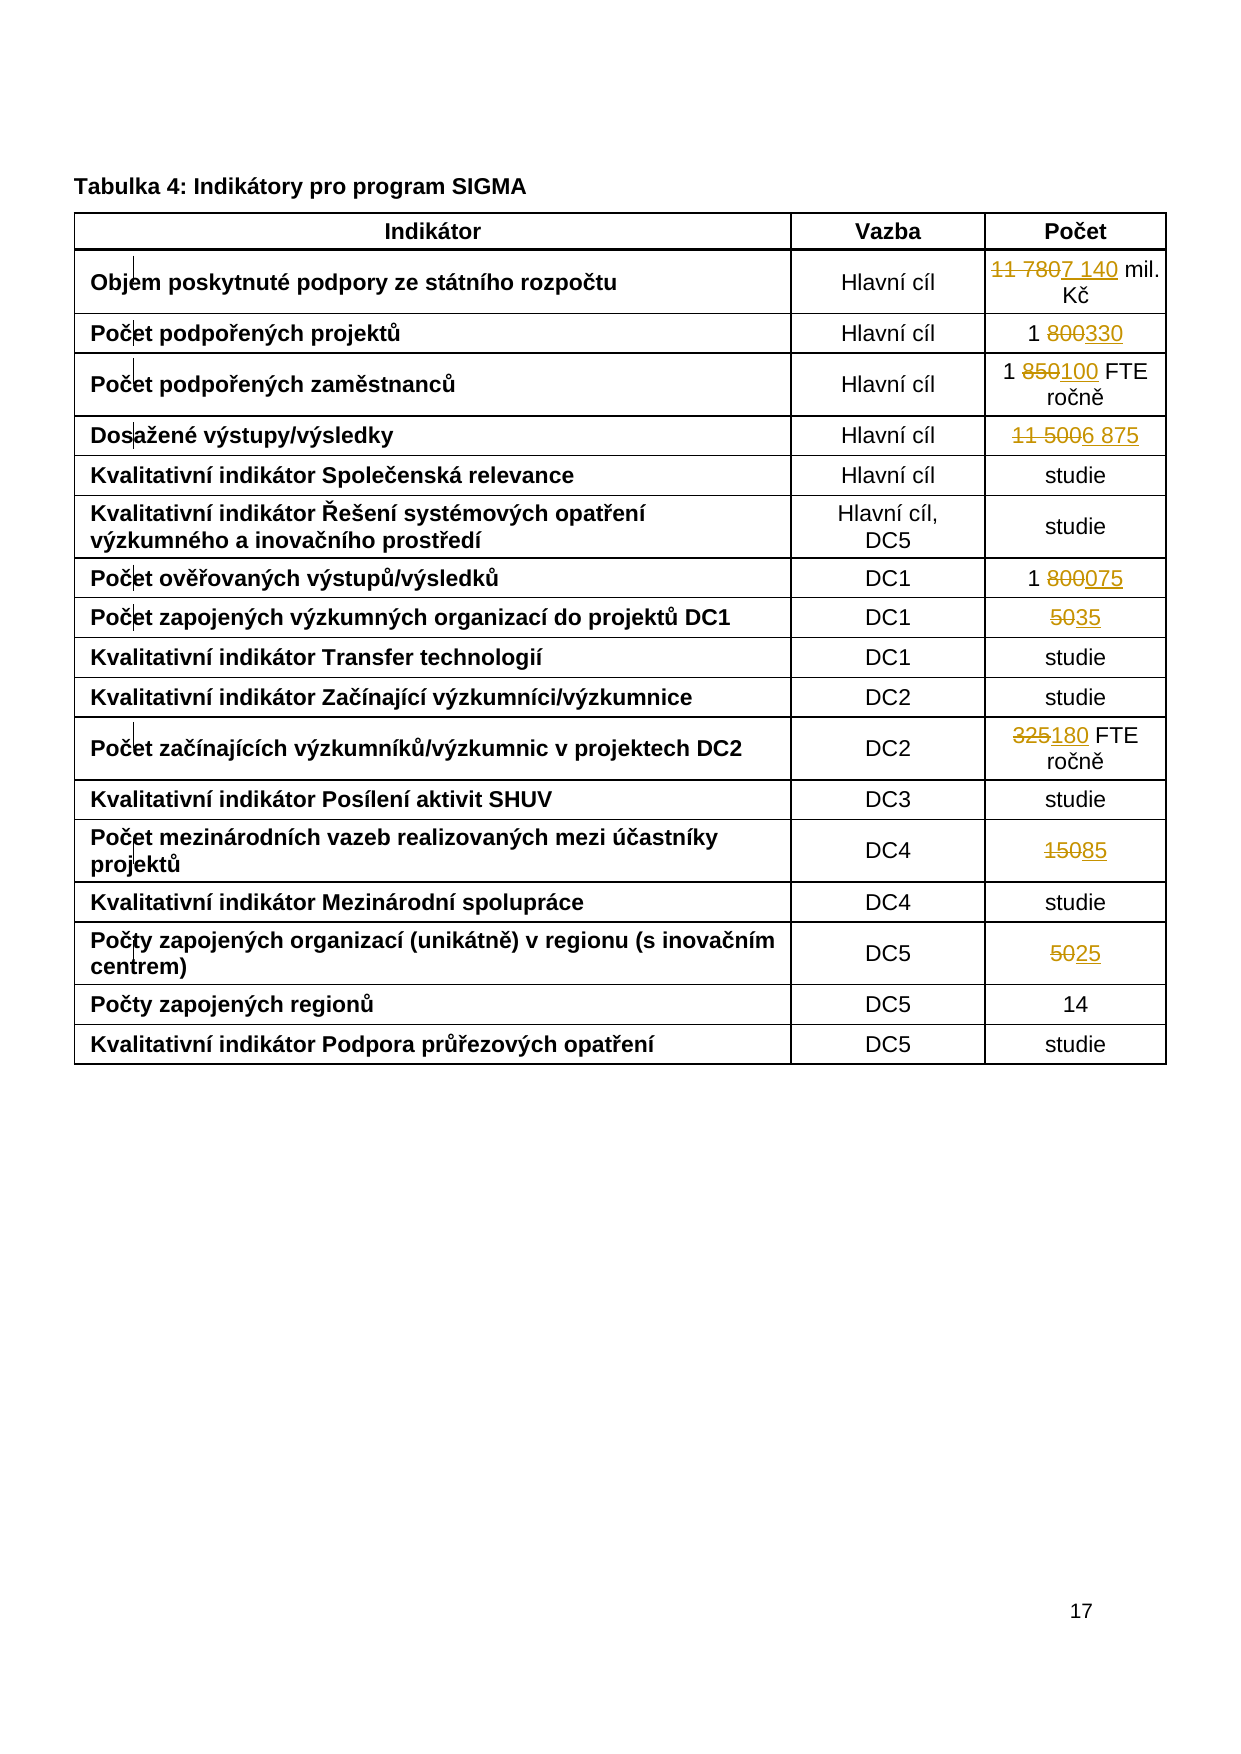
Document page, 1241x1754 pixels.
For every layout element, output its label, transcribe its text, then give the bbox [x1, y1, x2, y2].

table_cell 1 FTE ročně [986, 354, 1165, 415]
table_cell DC3 [792, 781, 984, 819]
table_cell Počet mezinárodních vazeb realizovaných mezi účastníky projektů [75, 820, 790, 881]
table_cell Dosažené výstupy/výsledky [75, 417, 790, 455]
table_cell DC2 [792, 678, 984, 716]
table_cell Kvalitativní indikátor Podpora průřezových opatření [75, 1025, 790, 1063]
table_cell Hlavní cíl [792, 251, 984, 312]
table_cell mil. Kč [986, 251, 1165, 312]
table_cell studie [986, 496, 1165, 557]
table_cell Počet podpořených zaměstnanců [75, 354, 790, 415]
table_cell studie [986, 678, 1165, 716]
table_cell Kvalitativní indikátor Začínající výzkumníci/výzkumnice [75, 678, 790, 716]
table_cell DC4 [792, 883, 984, 921]
table_cell Kvalitativní indikátor Společenská relevance [75, 456, 790, 494]
table_cell studie [986, 638, 1165, 676]
table_cell 14 [986, 985, 1165, 1023]
table_cell Kvalitativní indikátor Posílení aktivit SHUV [75, 781, 790, 819]
table_cell Počty zapojených organizací (unikátně) v regionu (s inovačním centrem) [75, 923, 790, 984]
table_cell Objem poskytnuté podpory ze státního rozpočtu [75, 251, 790, 312]
table_header Indikátor [75, 214, 790, 248]
table_cell Hlavní cíl [792, 456, 984, 494]
table_cell [986, 923, 1165, 984]
table_cell [986, 598, 1165, 637]
table_cell Hlavní cíl [792, 417, 984, 455]
table_cell DC1 [792, 598, 984, 637]
table_cell studie [986, 1025, 1165, 1063]
table_cell 1 [986, 314, 1165, 352]
table_header Počet [986, 214, 1165, 248]
table_cell Hlavní cíl, DC5 [792, 496, 984, 557]
text Tabulka 4: Indikátory pro program SIGMA [74, 173, 1093, 199]
table_cell Počet ověřovaných výstupů/výsledků [75, 559, 790, 597]
table_cell Počet podpořených projektů [75, 314, 790, 352]
table_cell [986, 820, 1165, 881]
table_cell Počet zapojených výzkumných organizací do projektů DC1 [75, 598, 790, 637]
table_cell DC5 [792, 1025, 984, 1063]
table_cell DC5 [792, 923, 984, 984]
table_cell DC1 [792, 638, 984, 676]
table_cell Kvalitativní indikátor Mezinárodní spolupráce [75, 883, 790, 921]
table_cell DC2 [792, 718, 984, 779]
table_cell DC5 [792, 985, 984, 1023]
table_cell Kvalitativní indikátor Transfer technologií [75, 638, 790, 676]
table_cell Kvalitativní indikátor Řešení systémových opatření výzkumného a inovačního prostředí [75, 496, 790, 557]
table_cell Hlavní cíl [792, 354, 984, 415]
table_cell studie [986, 883, 1165, 921]
table_cell Počet začínajících výzkumníků/výzkumnic v projektech DC2 [75, 718, 790, 779]
table_cell [986, 417, 1165, 455]
table_cell DC4 [792, 820, 984, 881]
table_header Vazba [792, 214, 984, 248]
table_cell Hlavní cíl [792, 314, 984, 352]
table_cell Počty zapojených regionů [75, 985, 790, 1023]
table_cell studie [986, 456, 1165, 494]
table_cell studie [986, 781, 1165, 819]
table_cell FTE ročně [986, 718, 1165, 779]
table_cell 1 [986, 559, 1165, 597]
table_cell DC1 [792, 559, 984, 597]
